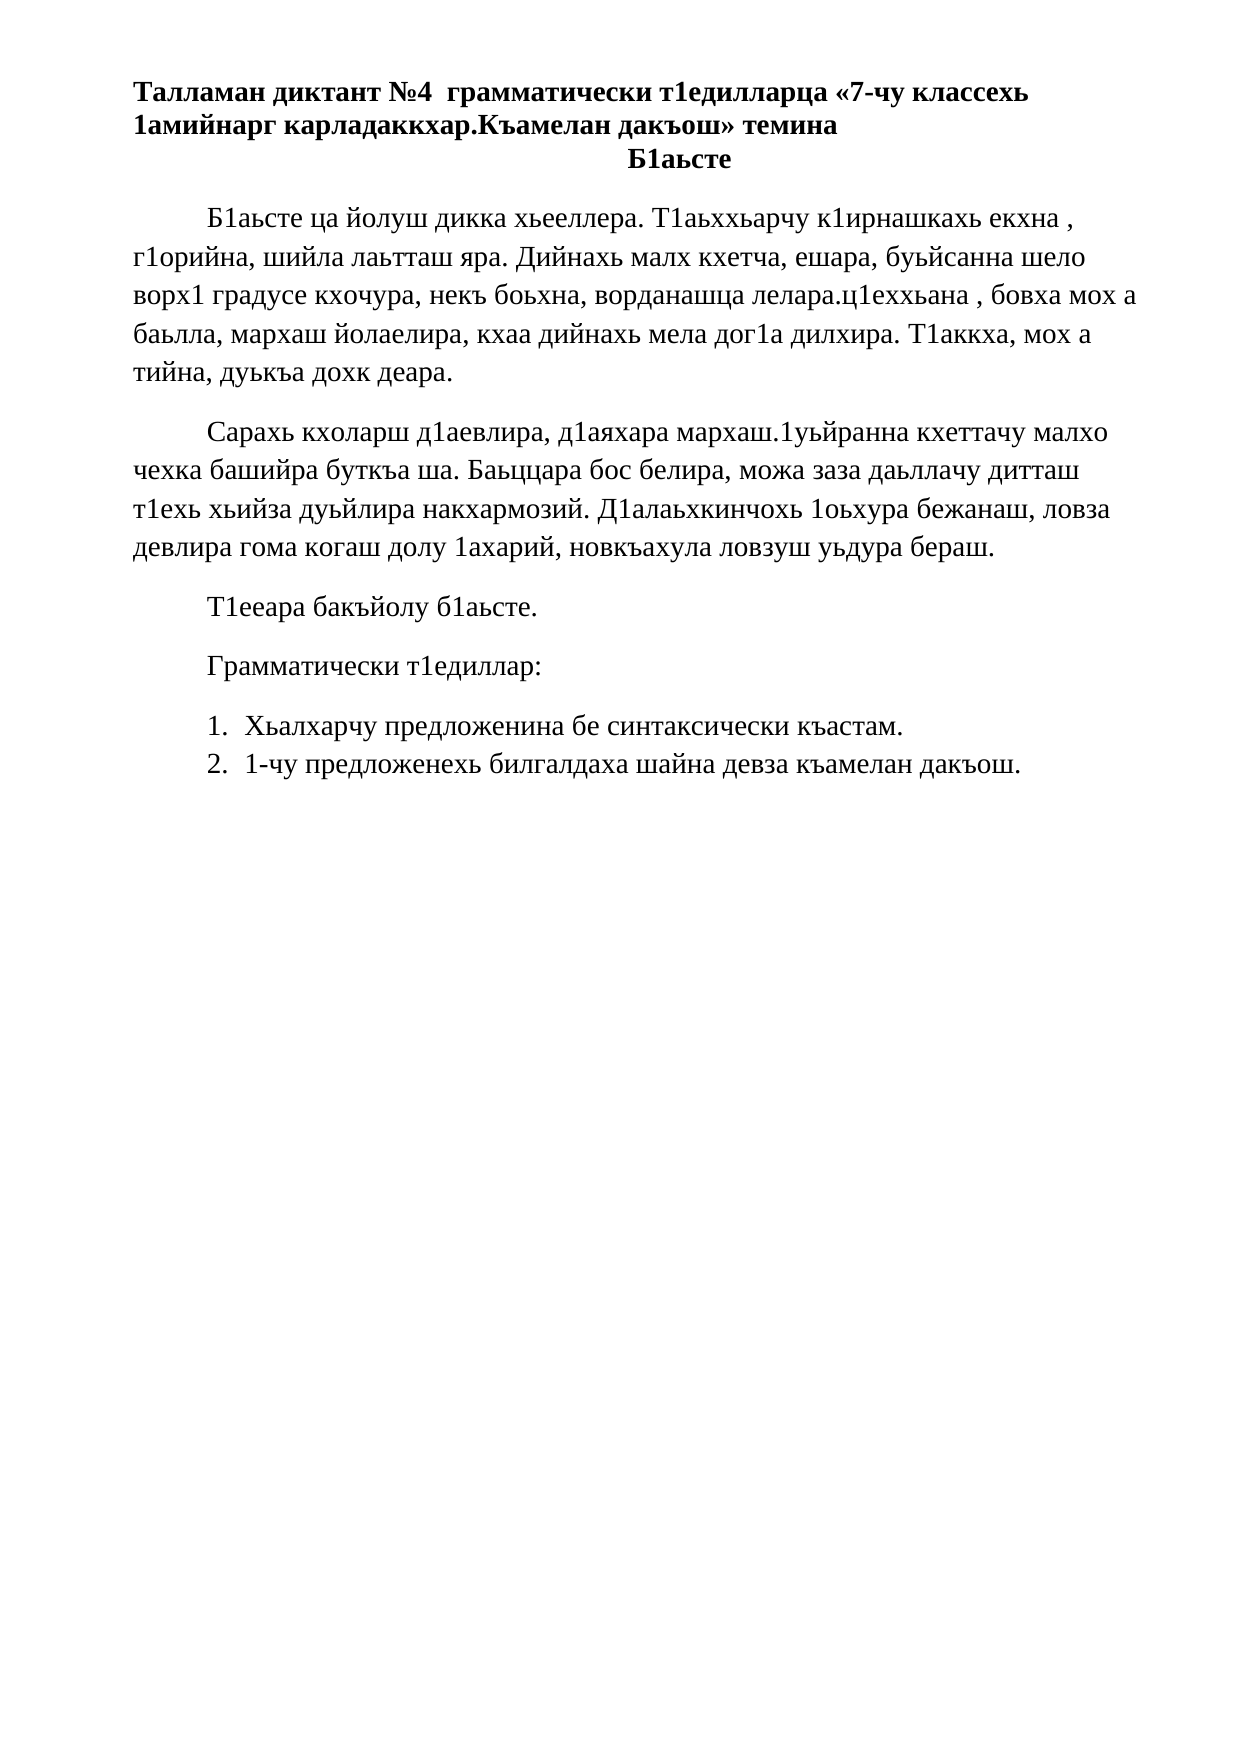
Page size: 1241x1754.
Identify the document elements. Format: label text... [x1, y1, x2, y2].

text Грамматически т1едиллар: [133, 648, 1152, 682]
text Т1ееара бакъйолу б1аьсте. [133, 589, 1152, 622]
list Хьалхарчу предложенина бе синтаксически къастам. [207, 708, 1152, 741]
text Б1аьсте ца йолуш дикка хьееллера. Т1аьххьарчу к1ирнашкахь екхна , г1орийна, шийла лаьтташ яра. Дийнахь малх кхетча, ешара, буьйсанна шело ворх1 градусе кхочура, некъ боьхна, ворданашца лелара.ц1еххьана , бовха мох а баьлла, мархаш йолаелира, кхаа дийнахь мела дог1а дилхира. Т1аккха, мох а тийна, дуькъа дохк деара. [133, 200, 1152, 388]
text Сарахь кхоларш д1аевлира, д1аяхара мархаш.1уьйранна кхеттачу малхо чехка башийра буткъа ша. Баьццара бос белира, можа заза даьллачу дитташ т1ехь хьийза дуьйлира накхармозий. Д1алаьхкинчохь 1оьхура бежанаш, ловза девлира гома когаш долу 1ахарий, новкъахула ловзуш уьдура бераш. [133, 414, 1152, 563]
list 1-чу предложенехь билгалдаха шайна девза къамелан дакъош. [207, 746, 1152, 780]
text Б1аьсте [133, 141, 1152, 174]
text Талламан диктант №4 грамматически т1едилларца «7-чу классехь 1амийнарг карладаккхар.Къамелан дакъош» темина [133, 74, 1152, 141]
